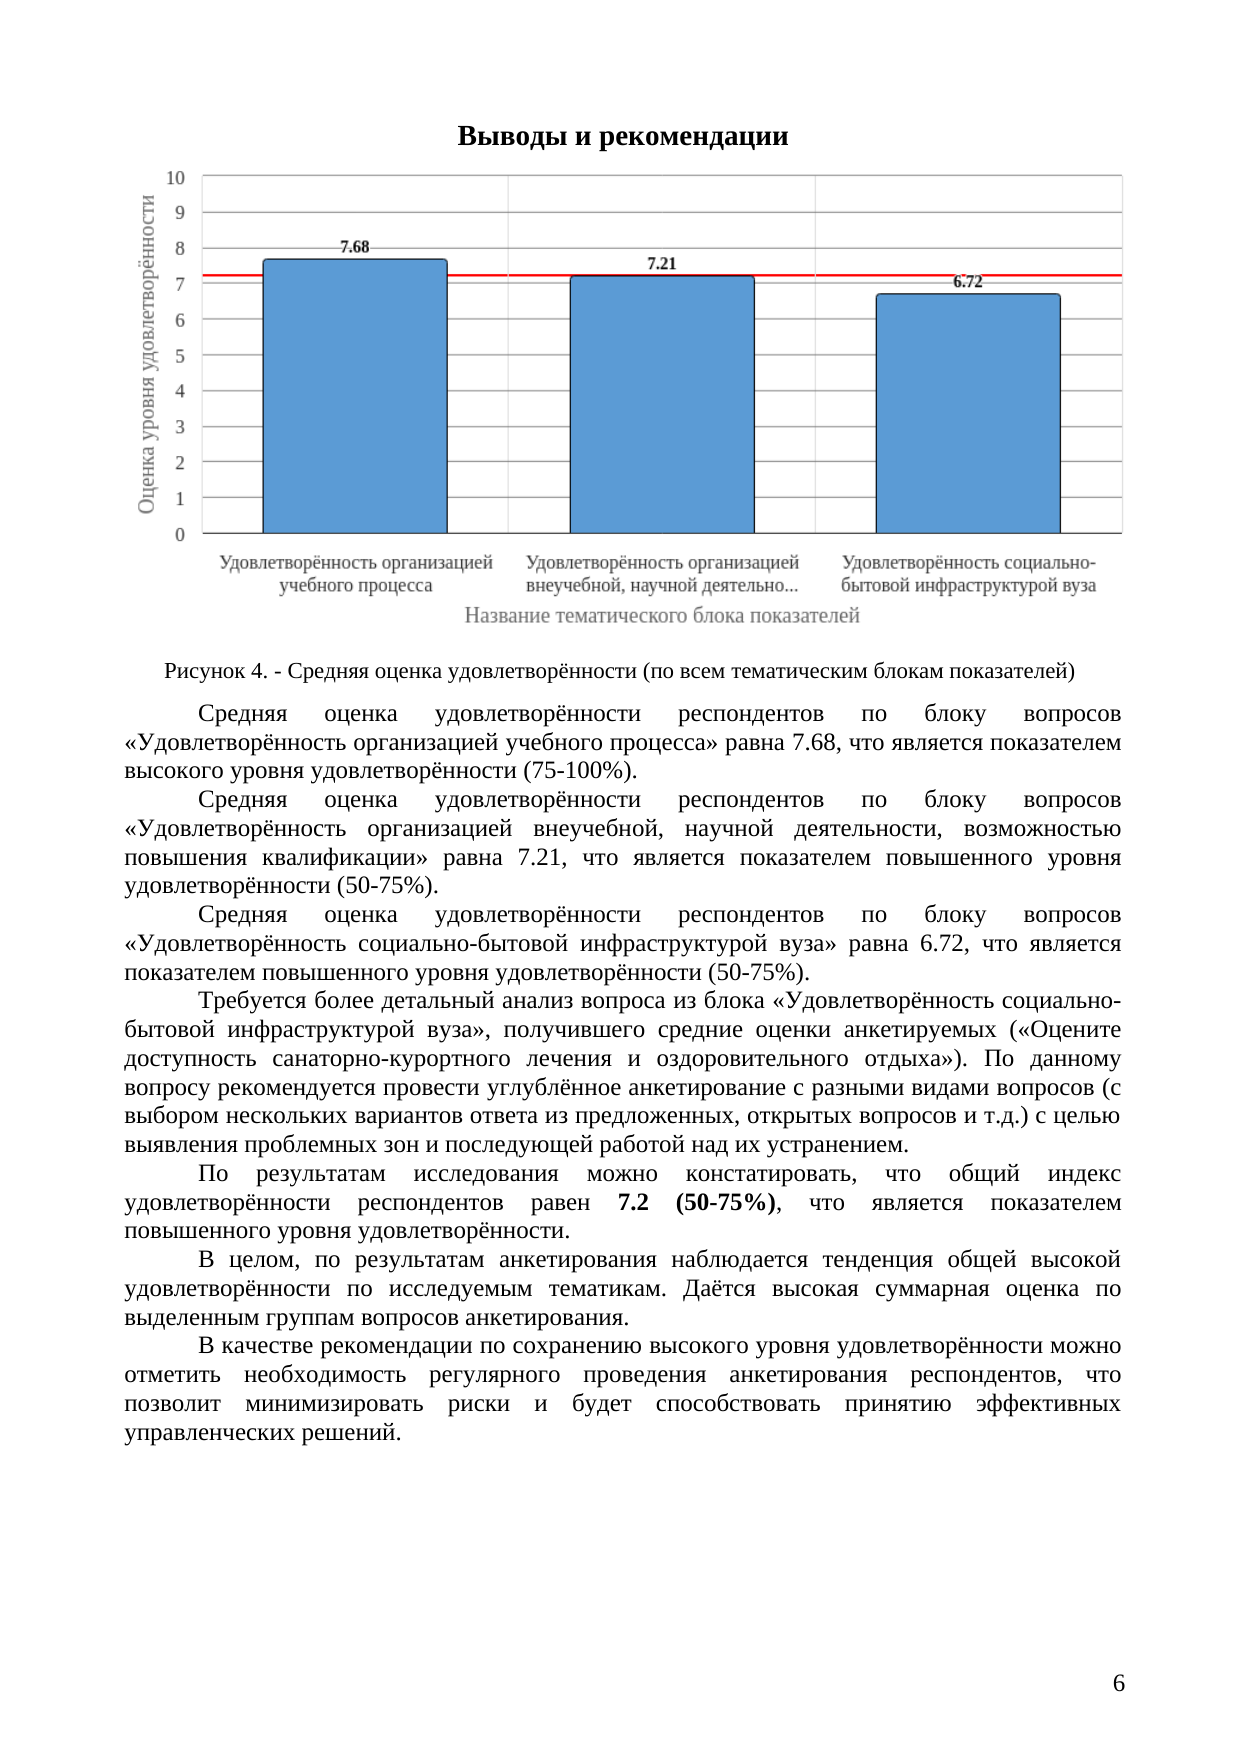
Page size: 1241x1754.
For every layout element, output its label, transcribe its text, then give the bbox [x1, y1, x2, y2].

text Средняя оценка удовлетворённости респондентов по блоку вопросов «Удовлетворённость организацией внеучебной, научной деятельности, возможностью повышения квалификации» равна 7.21, что является показателем повышенного уровня удовлетворённости (50-75%). [124, 784, 1122, 899]
subtitle Выводы и рекомендации [124, 118, 1122, 152]
text Требуется более детальный анализ вопроса из блока «Удовлетворённость социально-бытовой инфраструктурой вуза», получившего средние оценки анкетируемых («Оцените доступность санаторно-курортного лечения и оздоровительного отдыха»). По данному вопросу рекомендуется провести углублённое анкетирование с разными видами вопросов (с выбором нескольких вариантов ответа из предложенных, открытых вопросов и т.д.) с целью выявления проблемных зон и последующей работой над их устранением. [124, 985, 1122, 1158]
text По результатам исследования можно констатировать, что общий индекс удовлетворённости респондентов равен 7.2 (50-75%), что является показателем повышенного уровня удовлетворённости. [124, 1158, 1122, 1244]
text Средняя оценка удовлетворённости респондентов по блоку вопросов «Удовлетворённость социально-бытовой инфраструктурой вуза» равна 6.72, что является показателем повышенного уровня удовлетворённости (50-75%). [124, 899, 1122, 985]
text Средняя оценка удовлетворённости респондентов по блоку вопросов «Удовлетворённость организацией учебного процесса» равна 7.68, что является показателем высокого уровня удовлетворённости (75-100%). [124, 698, 1122, 784]
text В целом, по результатам анкетирования наблюдается тенденция общей высокой удовлетворённости по исследуемым тематикам. Даётся высокая суммарная оценка по выделенным группам вопросов анкетирования. [124, 1244, 1122, 1330]
text Рисунок 4. - Средняя оценка удовлетворённости (по всем тематическим блокам показателей) [118, 657, 1122, 683]
picture [118, 164, 1134, 643]
text В качестве рекомендации по сохранению высокого уровня удовлетворённости можно отметить необходимость регулярного проведения анкетирования респондентов, что позволит минимизировать риски и будет способствовать принятию эффективных управленческих решений. [124, 1330, 1122, 1445]
